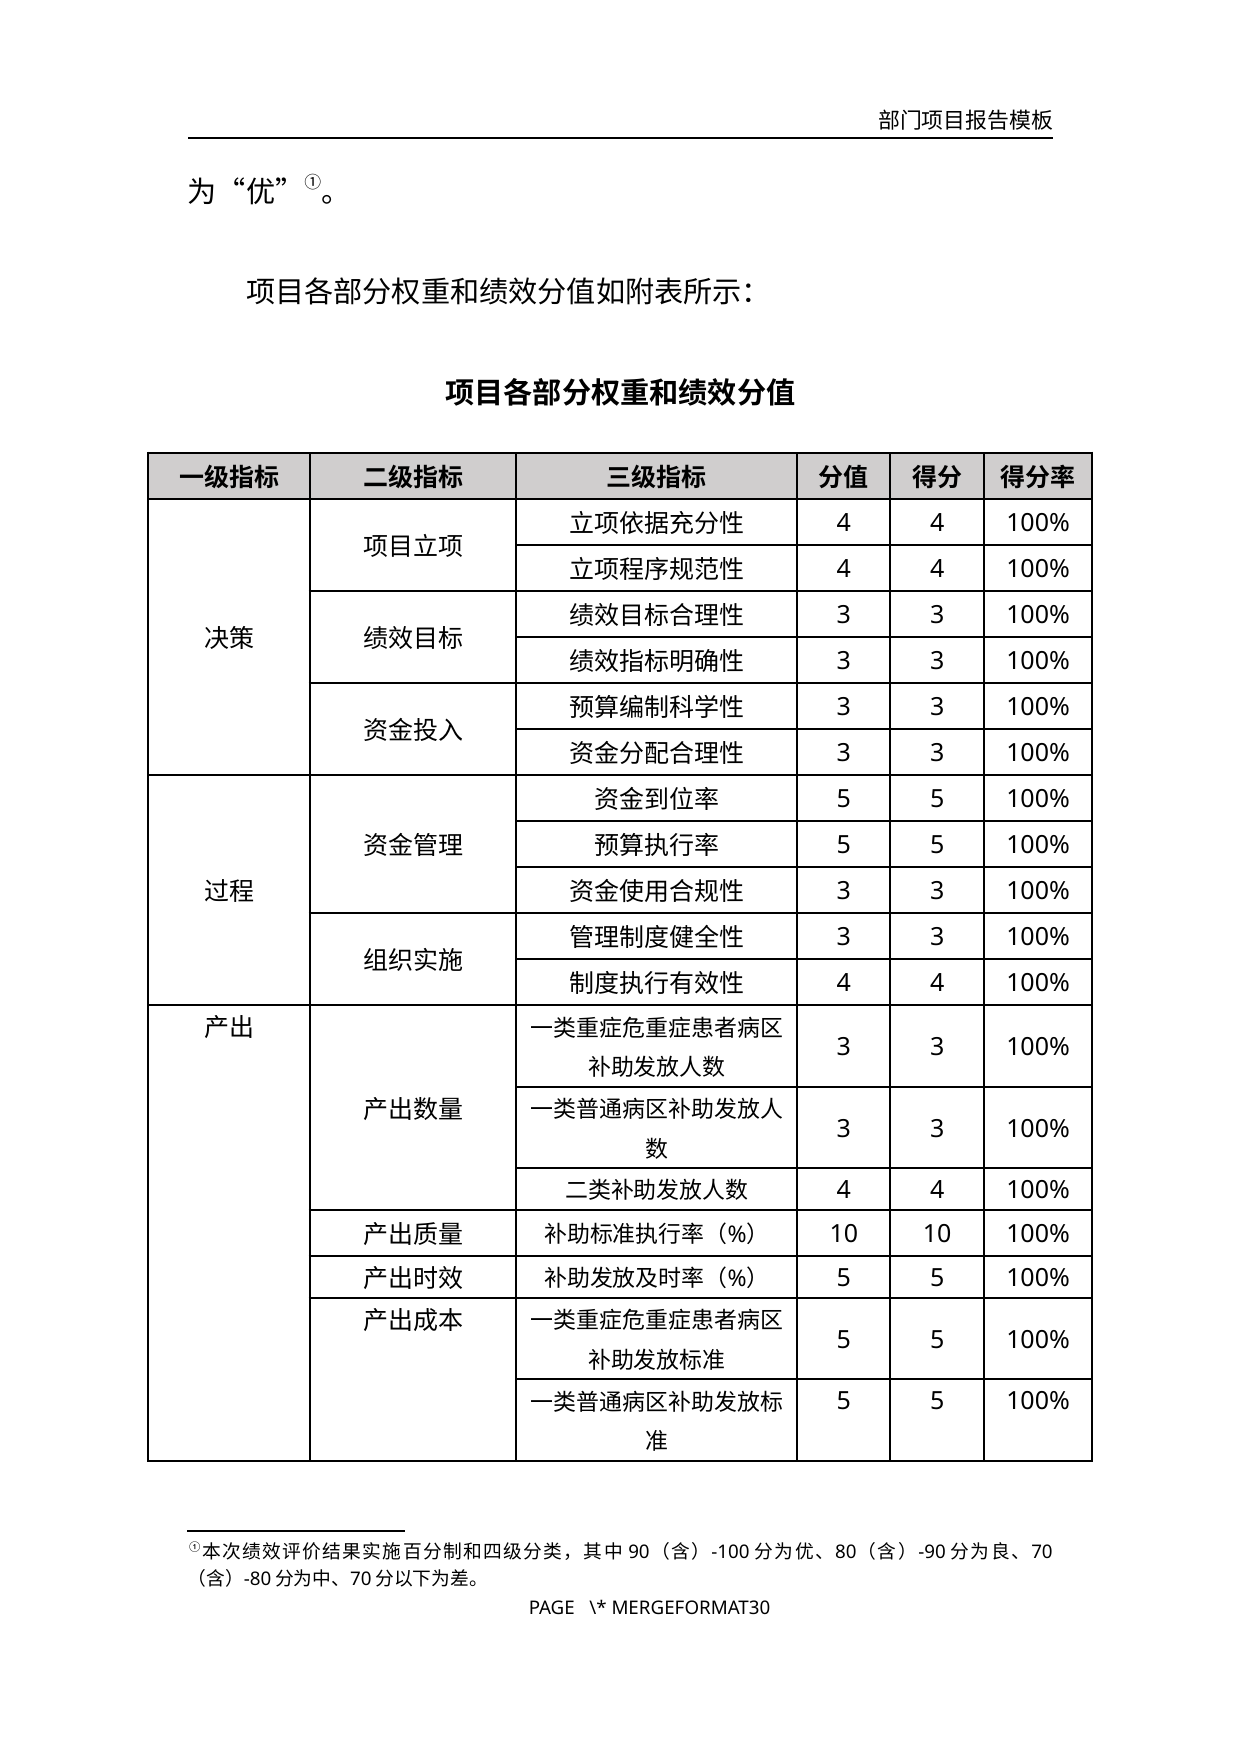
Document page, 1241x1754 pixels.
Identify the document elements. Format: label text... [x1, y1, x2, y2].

table_cell 3 [798, 638, 889, 682]
table_cell 100% [985, 592, 1091, 636]
table_cell 5 [798, 1257, 889, 1297]
table_cell 项目立项 [311, 500, 515, 590]
table_cell 一类普通病区补助发放标准 [517, 1380, 796, 1459]
table_cell 3 [891, 638, 983, 682]
text 项目各部分权重和绩效分值如附表所示： [187, 251, 1053, 330]
table_cell 3 [891, 868, 983, 912]
table_cell 100% [985, 638, 1091, 682]
table_cell 产出质量 [311, 1211, 515, 1255]
table_cell 资金到位率 [517, 776, 796, 820]
table_cell 3 [891, 730, 983, 774]
table_cell 4 [798, 500, 889, 544]
table_cell 100% [985, 776, 1091, 820]
table_cell 100% [985, 822, 1091, 866]
table_cell 5 [891, 776, 983, 820]
table_cell 一类重症危重症患者病区补助发放人数 [517, 1006, 796, 1086]
table_cell 10 [798, 1211, 889, 1255]
table_cell 100% [985, 546, 1091, 590]
table_header 二级指标 [311, 454, 515, 498]
table_cell 3 [798, 730, 889, 774]
table_cell 预算执行率 [517, 822, 796, 866]
table_cell 100% [985, 1088, 1091, 1167]
table_header 一级指标 [149, 454, 309, 498]
table_cell 4 [798, 546, 889, 590]
table_cell 100% [985, 730, 1091, 774]
table_cell 组织实施 [311, 914, 515, 1004]
table_cell 3 [798, 1088, 889, 1167]
table_cell 100% [985, 684, 1091, 728]
table_cell 绩效指标明确性 [517, 638, 796, 682]
table_cell 100% [985, 1257, 1091, 1297]
table_cell 3 [891, 914, 983, 958]
table_cell 预算编制科学性 [517, 684, 796, 728]
table_cell 二类补助发放人数 [517, 1169, 796, 1209]
table_cell 3 [798, 1006, 889, 1086]
table_cell 100% [985, 1380, 1091, 1459]
table_cell 5 [891, 1257, 983, 1297]
table_cell 绩效目标 [311, 592, 515, 682]
table_cell 一类普通病区补助发放人数 [517, 1088, 796, 1167]
table_cell 5 [798, 1299, 889, 1378]
table_cell 绩效目标合理性 [517, 592, 796, 636]
table_cell 立项依据充分性 [517, 500, 796, 544]
table_header 得分率 [985, 454, 1091, 498]
table_cell 100% [985, 1169, 1091, 1209]
table_cell 3 [798, 914, 889, 958]
table_cell 5 [798, 822, 889, 866]
table_cell 立项程序规范性 [517, 546, 796, 590]
table_cell 3 [798, 684, 889, 728]
table_cell 100% [985, 500, 1091, 544]
table_cell 100% [985, 1006, 1091, 1086]
table_cell 3 [891, 684, 983, 728]
table_cell 产出成本 [311, 1299, 515, 1459]
table_cell 100% [985, 868, 1091, 912]
table_cell 4 [891, 546, 983, 590]
table_cell 100% [985, 1211, 1091, 1255]
table_cell 管理制度健全性 [517, 914, 796, 958]
table_header 得分 [891, 454, 983, 498]
table_header 三级指标 [517, 454, 796, 498]
table_cell 决策 [149, 500, 309, 774]
table_cell 4 [891, 1169, 983, 1209]
table_cell 3 [891, 1006, 983, 1086]
table_cell 4 [891, 500, 983, 544]
table_cell 100% [985, 914, 1091, 958]
table_cell 一类重症危重症患者病区补助发放标准 [517, 1299, 796, 1378]
table_cell 3 [891, 592, 983, 636]
table_cell 5 [798, 776, 889, 820]
table_cell 资金分配合理性 [517, 730, 796, 774]
table_cell 3 [798, 592, 889, 636]
table_cell 5 [891, 1380, 983, 1459]
table_cell 5 [798, 1380, 889, 1459]
table_cell 100% [985, 960, 1091, 1004]
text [187, 150, 1053, 229]
table_cell 产出时效 [311, 1257, 515, 1297]
table_cell 5 [891, 1299, 983, 1378]
table_cell 10 [891, 1211, 983, 1255]
table_cell 100% [985, 1299, 1091, 1378]
table_cell 制度执行有效性 [517, 960, 796, 1004]
text 项目各部分权重和绩效分值 [187, 351, 1053, 430]
table_cell 资金使用合规性 [517, 868, 796, 912]
table_cell 补助标准执行率（%） [517, 1211, 796, 1255]
table_cell 产出数量 [311, 1006, 515, 1209]
table_cell 资金管理 [311, 776, 515, 912]
table_cell 5 [891, 822, 983, 866]
table_header 分值 [798, 454, 889, 498]
table_cell 过程 [149, 776, 309, 1004]
table_cell 3 [798, 868, 889, 912]
table_cell 4 [891, 960, 983, 1004]
table_cell 资金投入 [311, 684, 515, 774]
table_cell 4 [798, 960, 889, 1004]
table_cell 产出 [149, 1006, 309, 1459]
table_cell 3 [891, 1088, 983, 1167]
table_cell 补助发放及时率（%） [517, 1257, 796, 1297]
table_cell 4 [798, 1169, 889, 1209]
